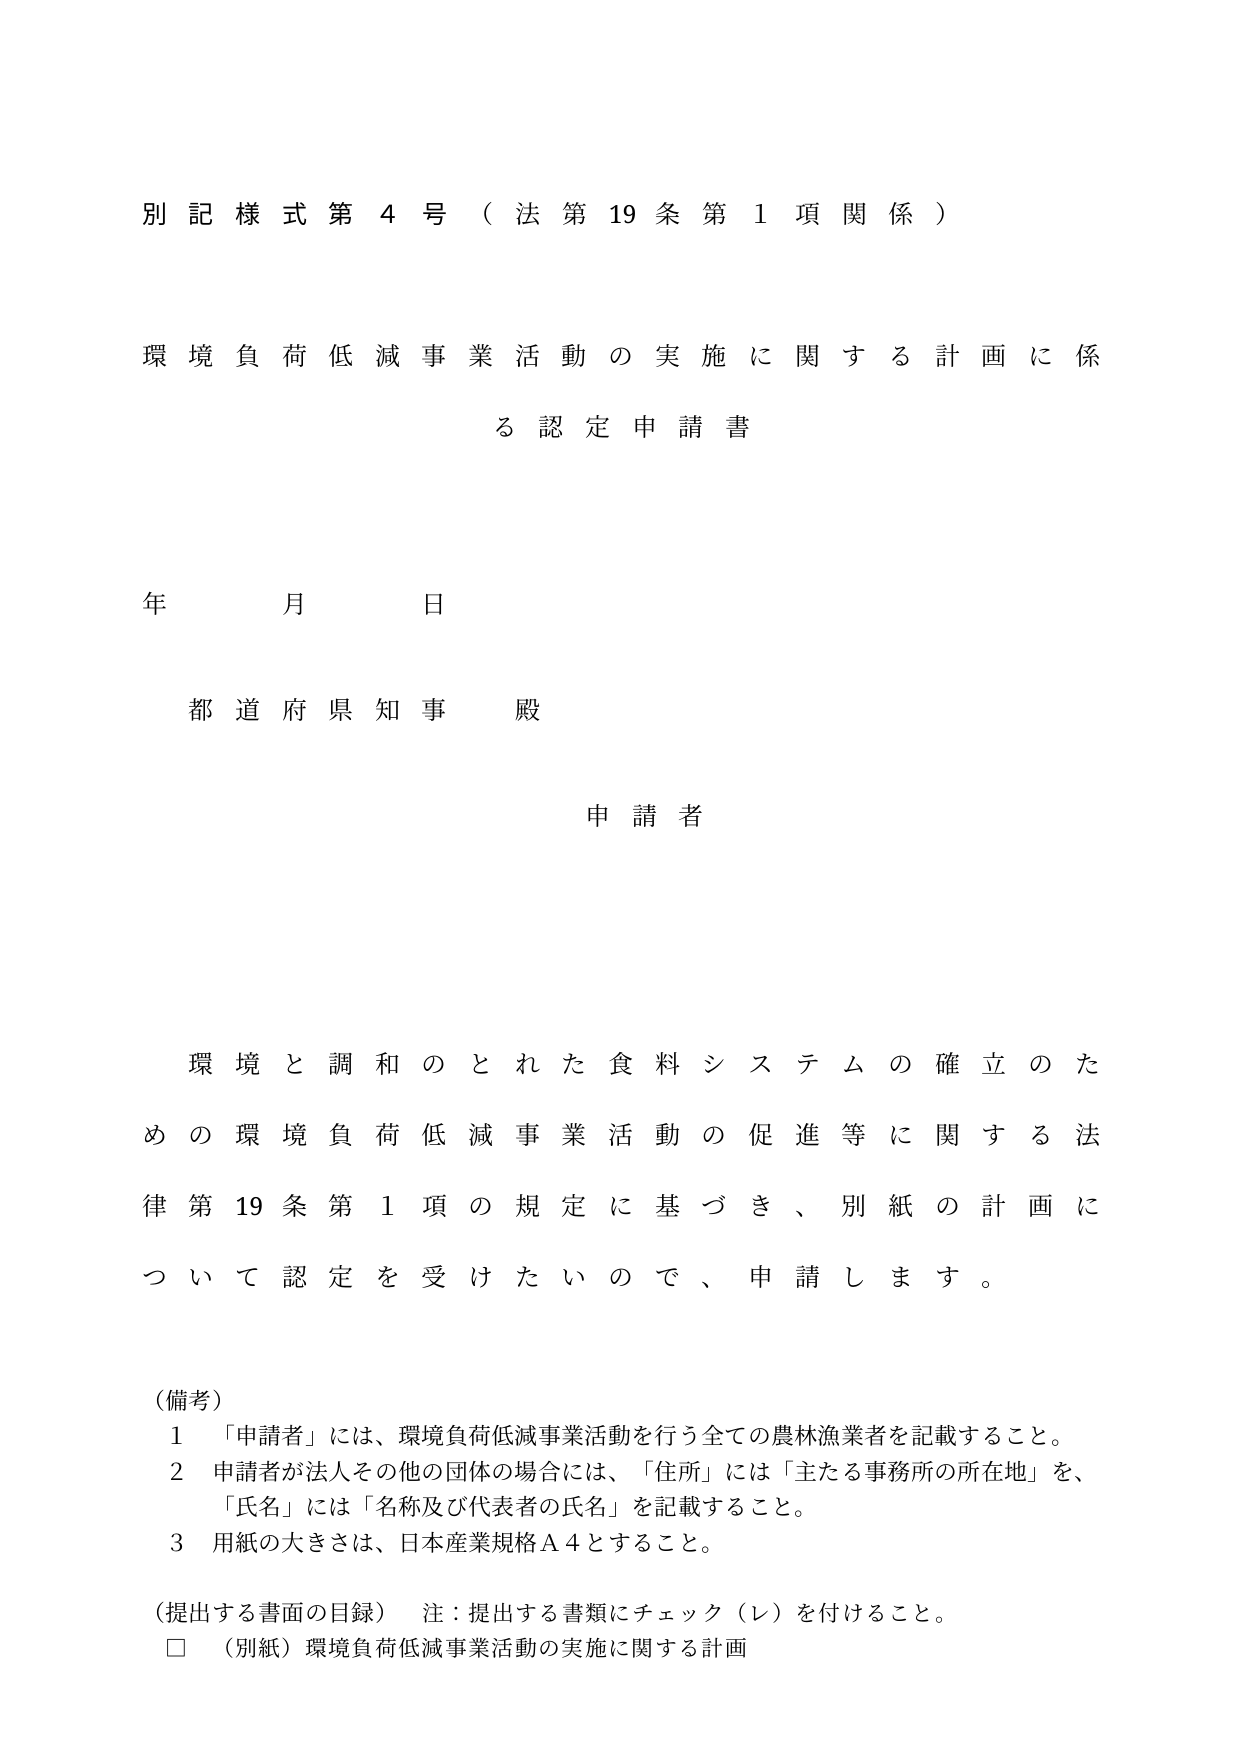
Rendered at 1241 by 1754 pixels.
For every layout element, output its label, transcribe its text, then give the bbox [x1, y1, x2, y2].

text □ （別紙）環境負荷低減事業活動の実施に関する計画 [142, 1629, 1122, 1665]
text 環境と調和のとれた食料システムの確立のための環境負荷低減事業活動の促進等に関する法律第19条第１項の規定に基づき、別紙の計画について認定を受けたいので、申請します。 [142, 1027, 1122, 1311]
text 都道府県知事 殿 [142, 673, 1122, 744]
text （備考） [125, 1382, 1122, 1417]
text 申請者 [142, 779, 1122, 850]
text （提出する書面の目録） 注：提出する書類にチェック（レ）を付けること。 [142, 1594, 1122, 1629]
text １ 「申請者」には、環境負荷低減事業活動を行う全ての農林漁業者を記載すること。 [125, 1417, 1145, 1452]
text ２ 申請者が法人その他の団体の場合には、「住所」には「主たる事務所の所在地」を、「氏名」には「名称及び代表者の氏名」を記載すること。 [127, 1452, 1113, 1523]
text 年 月 日 [142, 532, 1122, 638]
text 環境負荷低減事業活動の実施に関する計画に係る認定申請書 [142, 319, 1122, 461]
text 別記様式第４号（法第19条第１項関係） [142, 177, 1122, 248]
text ３ 用紙の大きさは、日本産業規格Ａ４とすること。 [125, 1523, 1122, 1559]
